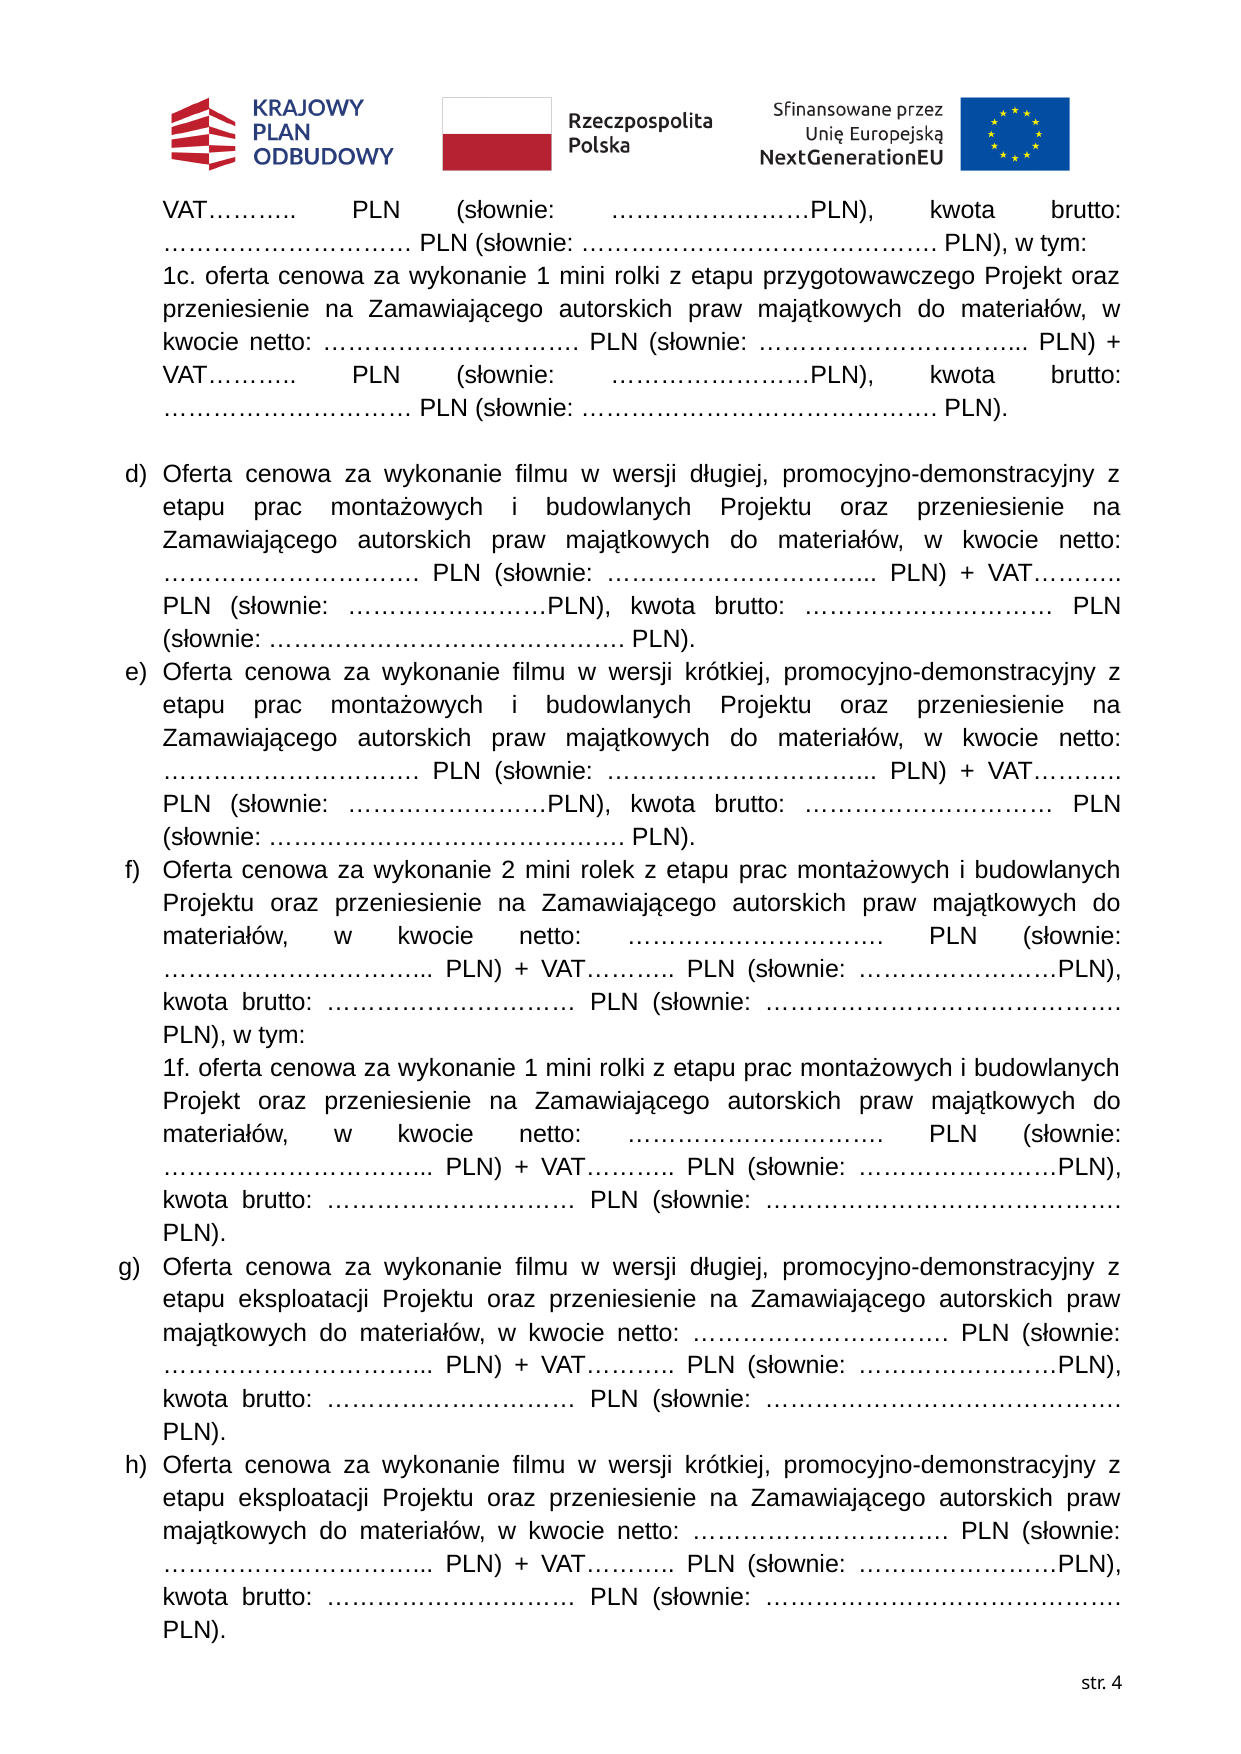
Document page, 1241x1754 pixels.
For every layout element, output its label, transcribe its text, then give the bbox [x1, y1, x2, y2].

picture [147, 73, 1093, 195]
list Oferta cenowa za wykonanie filmu w wersji krótkiej, promocyjno-demonstracyjny z etapu prac montażowych i budowlanych Projektu oraz przeniesienie na Zamawiającego autorskich praw majątkowych do materiałów, w kwocie netto: …………………………. PLN (słownie: …………………………... PLN) + VAT……….. PLN (słownie: ……………………PLN), kwota brutto: ………………………… PLN (słownie: ……………………………………. PLN). [125, 657, 1122, 851]
list Oferta cenowa za wykonanie filmu w wersji długiej, promocyjno-demonstracyjny z etapu prac montażowych i budowlanych Projektu oraz przeniesienie na Zamawiającego autorskich praw majątkowych do materiałów, w kwocie netto: …………………………. PLN (słownie: …………………………... PLN) + VAT……….. PLN (słownie: ……………………PLN), kwota brutto: ………………………… PLN (słownie: ……………………………………. PLN). [125, 459, 1122, 653]
list Oferta cenowa za wykonanie 2 mini rolek z etapu prac montażowych i budowlanych Projektu oraz przeniesienie na Zamawiającego autorskich praw majątkowych do materiałów, w kwocie netto: …………………………. PLN (słownie: …………………………... PLN) + VAT……….. PLN (słownie: ……………………PLN), kwota brutto: ………………………… PLN (słownie: ……………………………………. PLN), w tym: [125, 855, 1122, 1049]
list Oferta cenowa za wykonanie filmu w wersji krótkiej, promocyjno-demonstracyjny z etapu eksploatacji Projektu oraz przeniesienie na Zamawiającego autorskich praw majątkowych do materiałów, w kwocie netto: …………………………. PLN (słownie: …………………………... PLN) + VAT……….. PLN (słownie: ……………………PLN), kwota brutto: ………………………… PLN (słownie: ……………………………………. PLN). [125, 1449, 1122, 1643]
list 1c. oferta cenowa za wykonanie 1 mini rolki z etapu przygotowawczego Projekt oraz przeniesienie na Zamawiającego autorskich praw majątkowych do materiałów, w kwocie netto: …………………………. PLN (słownie: …………………………... PLN) + VAT……….. PLN (słownie: ……………………PLN), kwota brutto: ………………………… PLN (słownie: ……………………………………. PLN). [162, 261, 1122, 422]
text 1f. oferta cenowa za wykonanie 1 mini rolki z etapu prac montażowych i budowlanych Projekt oraz przeniesienie na Zamawiającego autorskich praw majątkowych do materiałów, w kwocie netto: …………………………. PLN (słownie: …………………………... PLN) + VAT……….. PLN (słownie: ……………………PLN), kwota brutto: ………………………… PLN (słownie: ……………………………………. PLN). [162, 1053, 1122, 1247]
list Oferta cenowa za wykonanie filmu w wersji długiej, promocyjno-demonstracyjny z etapu eksploatacji Projektu oraz przeniesienie na Zamawiającego autorskich praw majątkowych do materiałów, w kwocie netto: …………………………. PLN (słownie: …………………………... PLN) + VAT……….. PLN (słownie: ……………………PLN), kwota brutto: ………………………… PLN (słownie: ……………………………………. PLN). [118, 1251, 1122, 1445]
